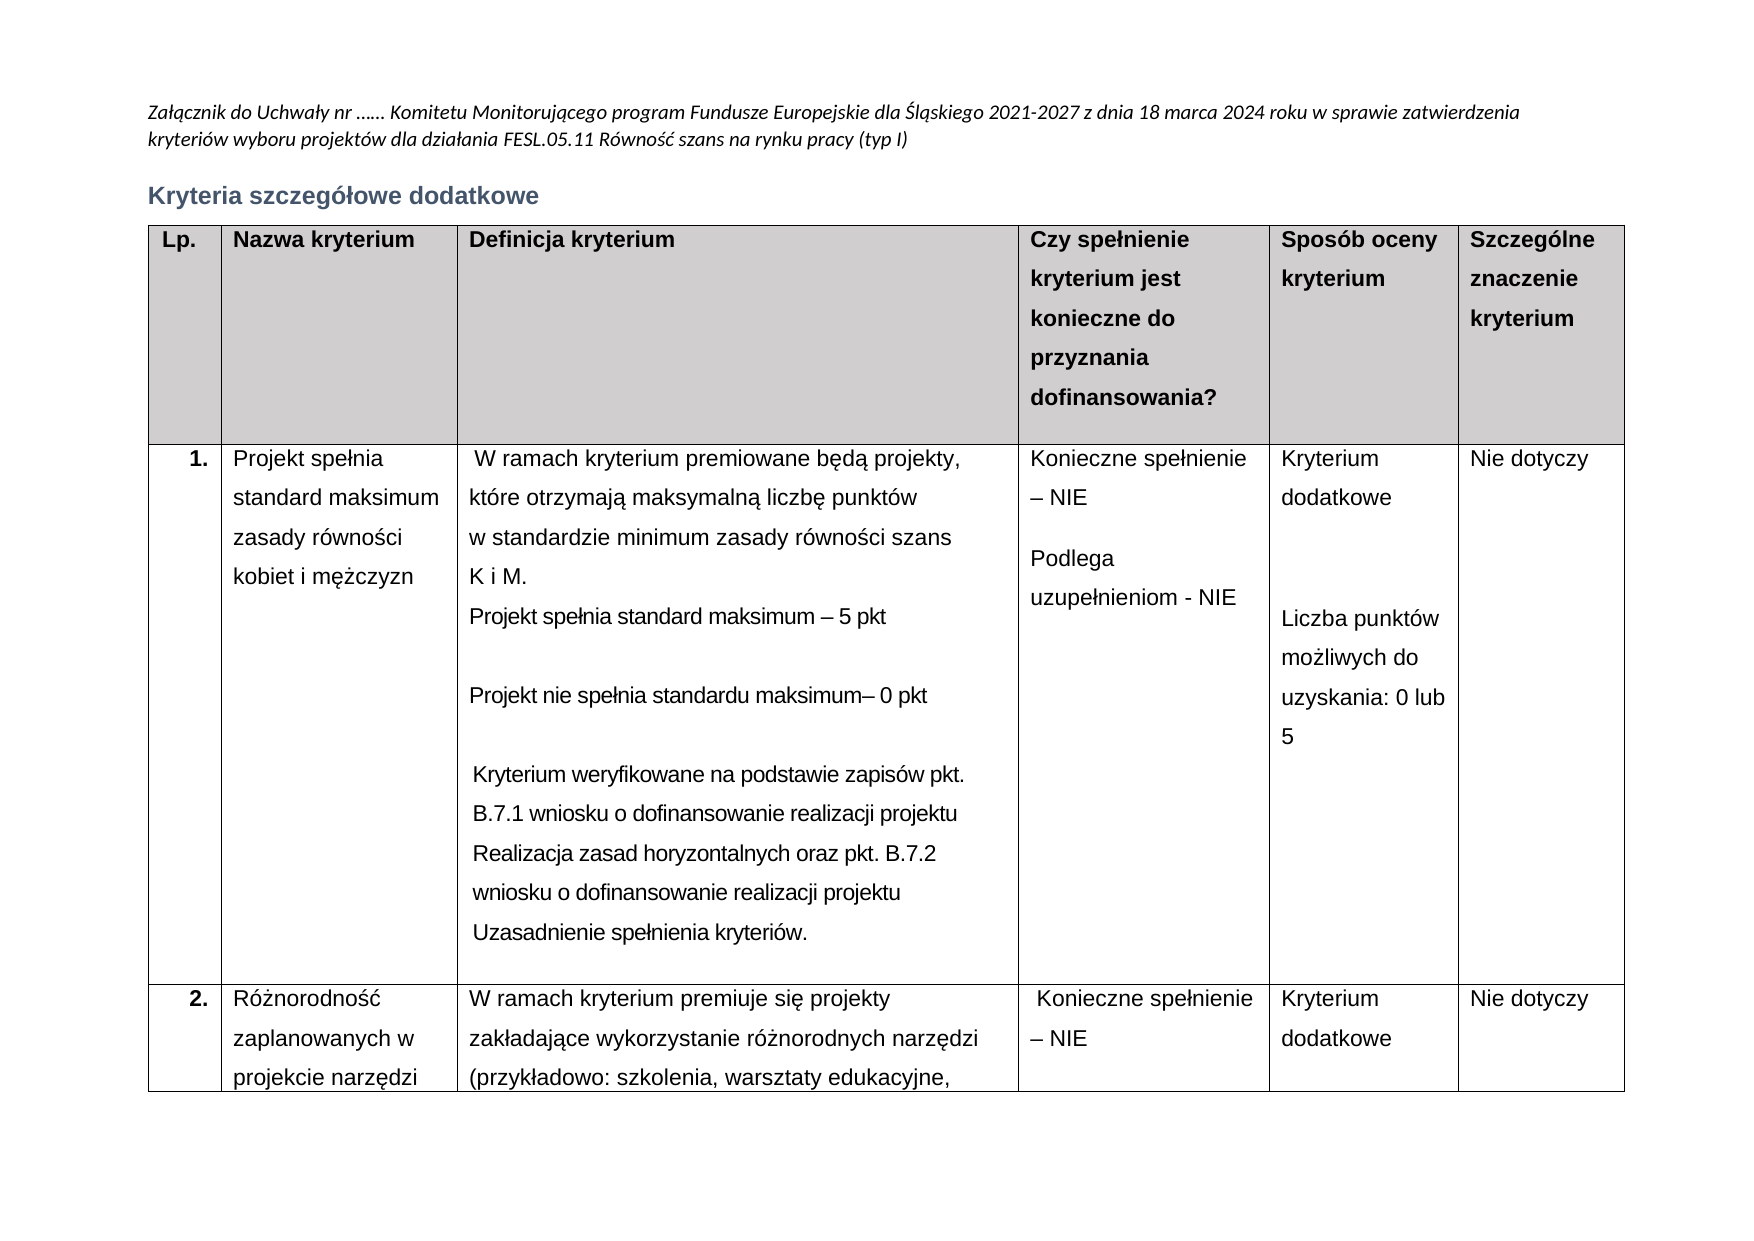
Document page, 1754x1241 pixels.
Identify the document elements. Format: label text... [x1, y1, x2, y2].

table_header Nazwa kryterium [222, 226, 457, 444]
table_cell Kryterium dodatkowe Liczba punktów możliwych do uzyskania: 0 lub 5 [1270, 445, 1458, 984]
table_cell Projekt spełnia standard maksimum zasady równości kobiet i mężczyzn [222, 445, 457, 984]
table_cell Konieczne spełnienie – NIE Podlega uzupełnieniom - NIE [1019, 445, 1269, 984]
table_header Definicja kryterium [458, 226, 1018, 444]
table_header Sposób oceny kryterium [1270, 226, 1458, 444]
table_cell Konieczne spełnienie – NIE Podlega uzupełnieniom - NIE [1019, 985, 1269, 1091]
table_cell 2. [149, 985, 221, 1091]
table_cell Kryterium dodatkowe Liczba punktów możliwych do uzyskania: 0,5 lub 10 [1270, 985, 1458, 1091]
table_header Czy spełnienie kryterium jest konieczne do przyznania dofinansowania? [1019, 226, 1269, 444]
table_header Lp. [149, 226, 221, 444]
table_cell [149, 445, 221, 984]
subtitle Kryteria szczegółowe dodatkowe [148, 181, 1606, 210]
table_cell W ramach kryterium premiowane będą projekty, które otrzymają maksymalną liczbę punktów w standardzie minimum zasady równości szans K i M. Projekt spełnia standard maksimum – 5 pkt Projekt nie spełnia standardu maksimum– 0 pkt Kryterium weryfikowane na podstawie zapisów pkt. B.7.1 wniosku o dofinansowanie realizacji projektu Realizacja zasad horyzontalnych oraz pkt. B.7.2 wniosku o dofinansowanie realizacji projektu Uzasadnienie spełnienia kryteriów. [458, 445, 1018, 984]
table_cell Nie dotyczy [1459, 445, 1624, 984]
table_cell Różnorodność zaplanowanych w projekcie narzędzi wykorzystywanych do zwalczania stereotypów i dyskryminacji . [222, 985, 457, 1091]
table_cell Nie dotyczy [1459, 985, 1624, 1091]
table_header Szczególne znaczenie kryterium [1459, 226, 1624, 444]
